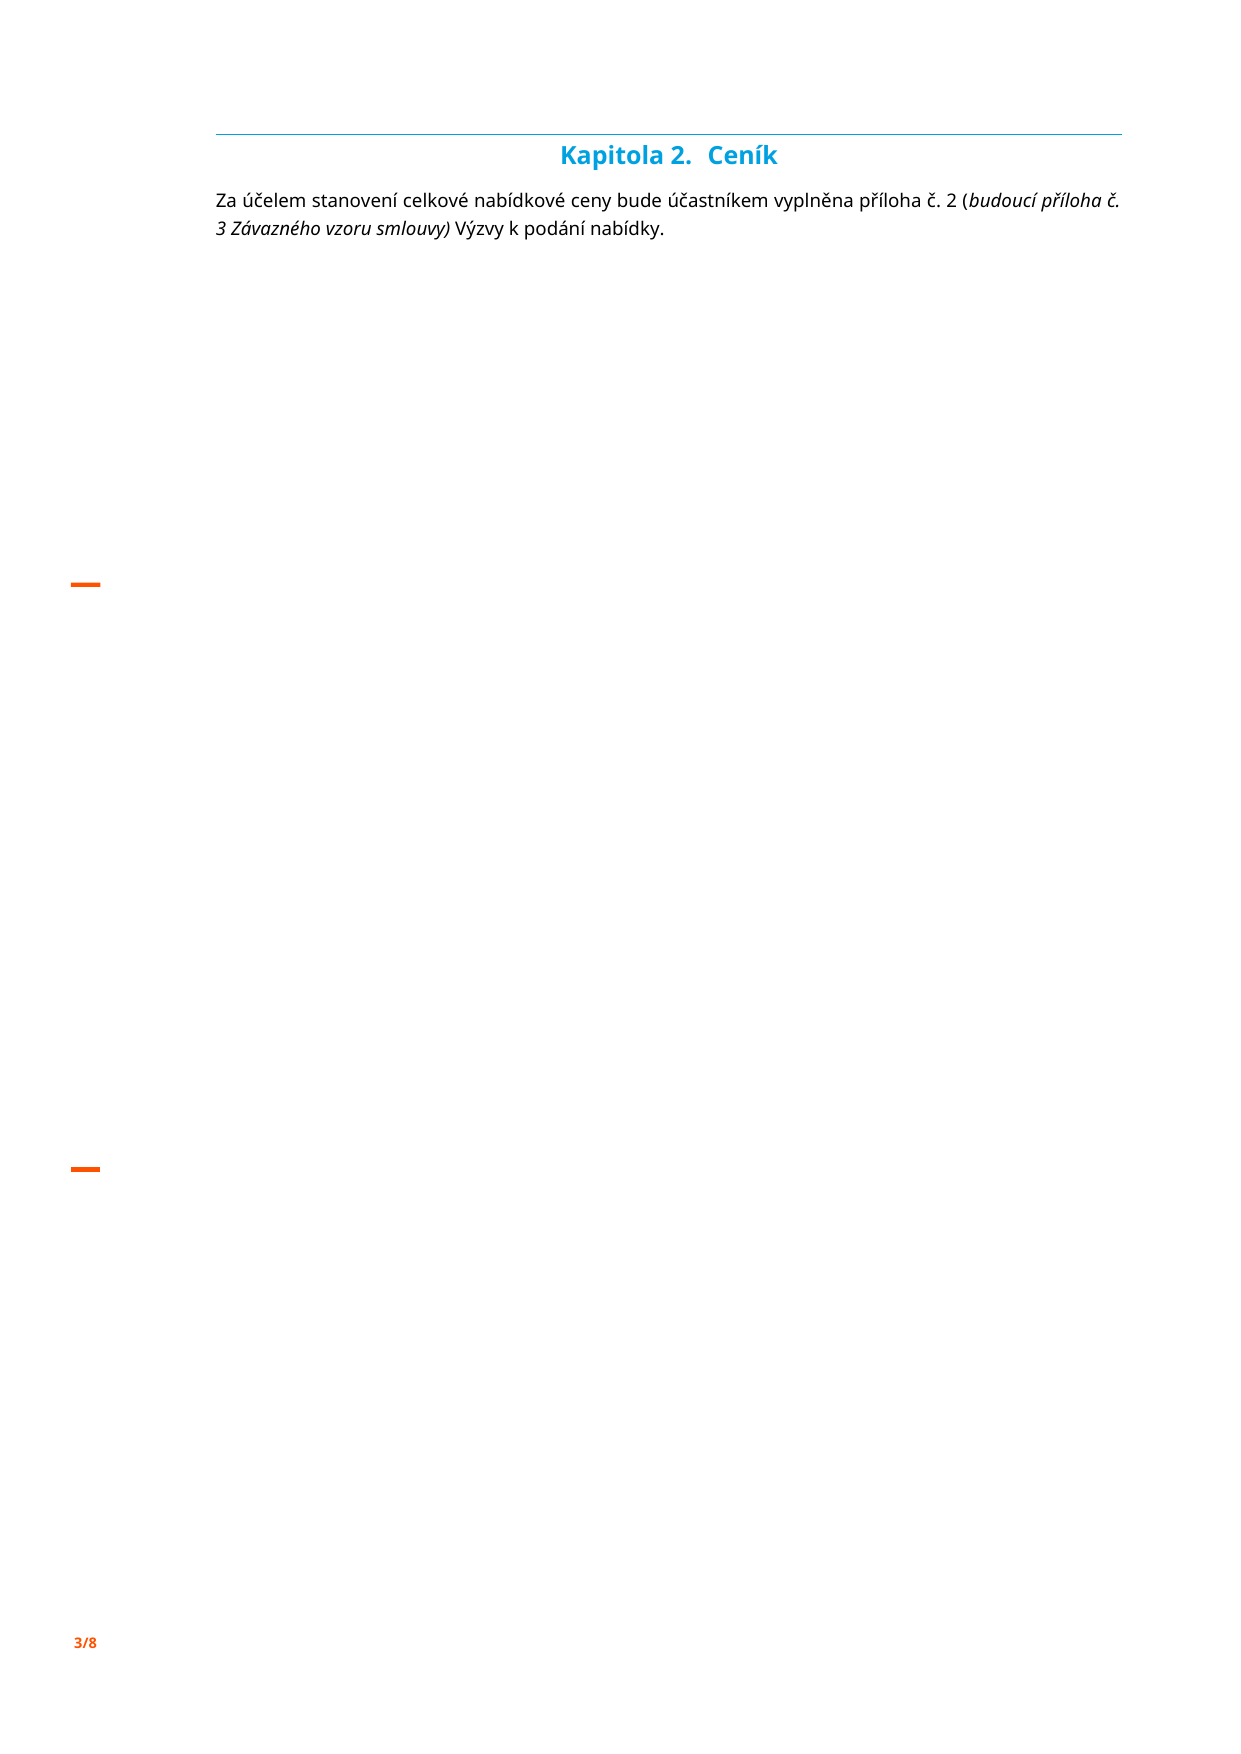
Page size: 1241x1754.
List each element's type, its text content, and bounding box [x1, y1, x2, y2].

text Za účelem stanovení celkové nabídkové ceny bude účastníkem vyplněna příloha č. 2 (budoucí příloha č. 3 Závazného vzoru smlouvy) Výzvy k podání nabídky. [216, 187, 1122, 241]
subtitle Ceník [216, 135, 1122, 171]
